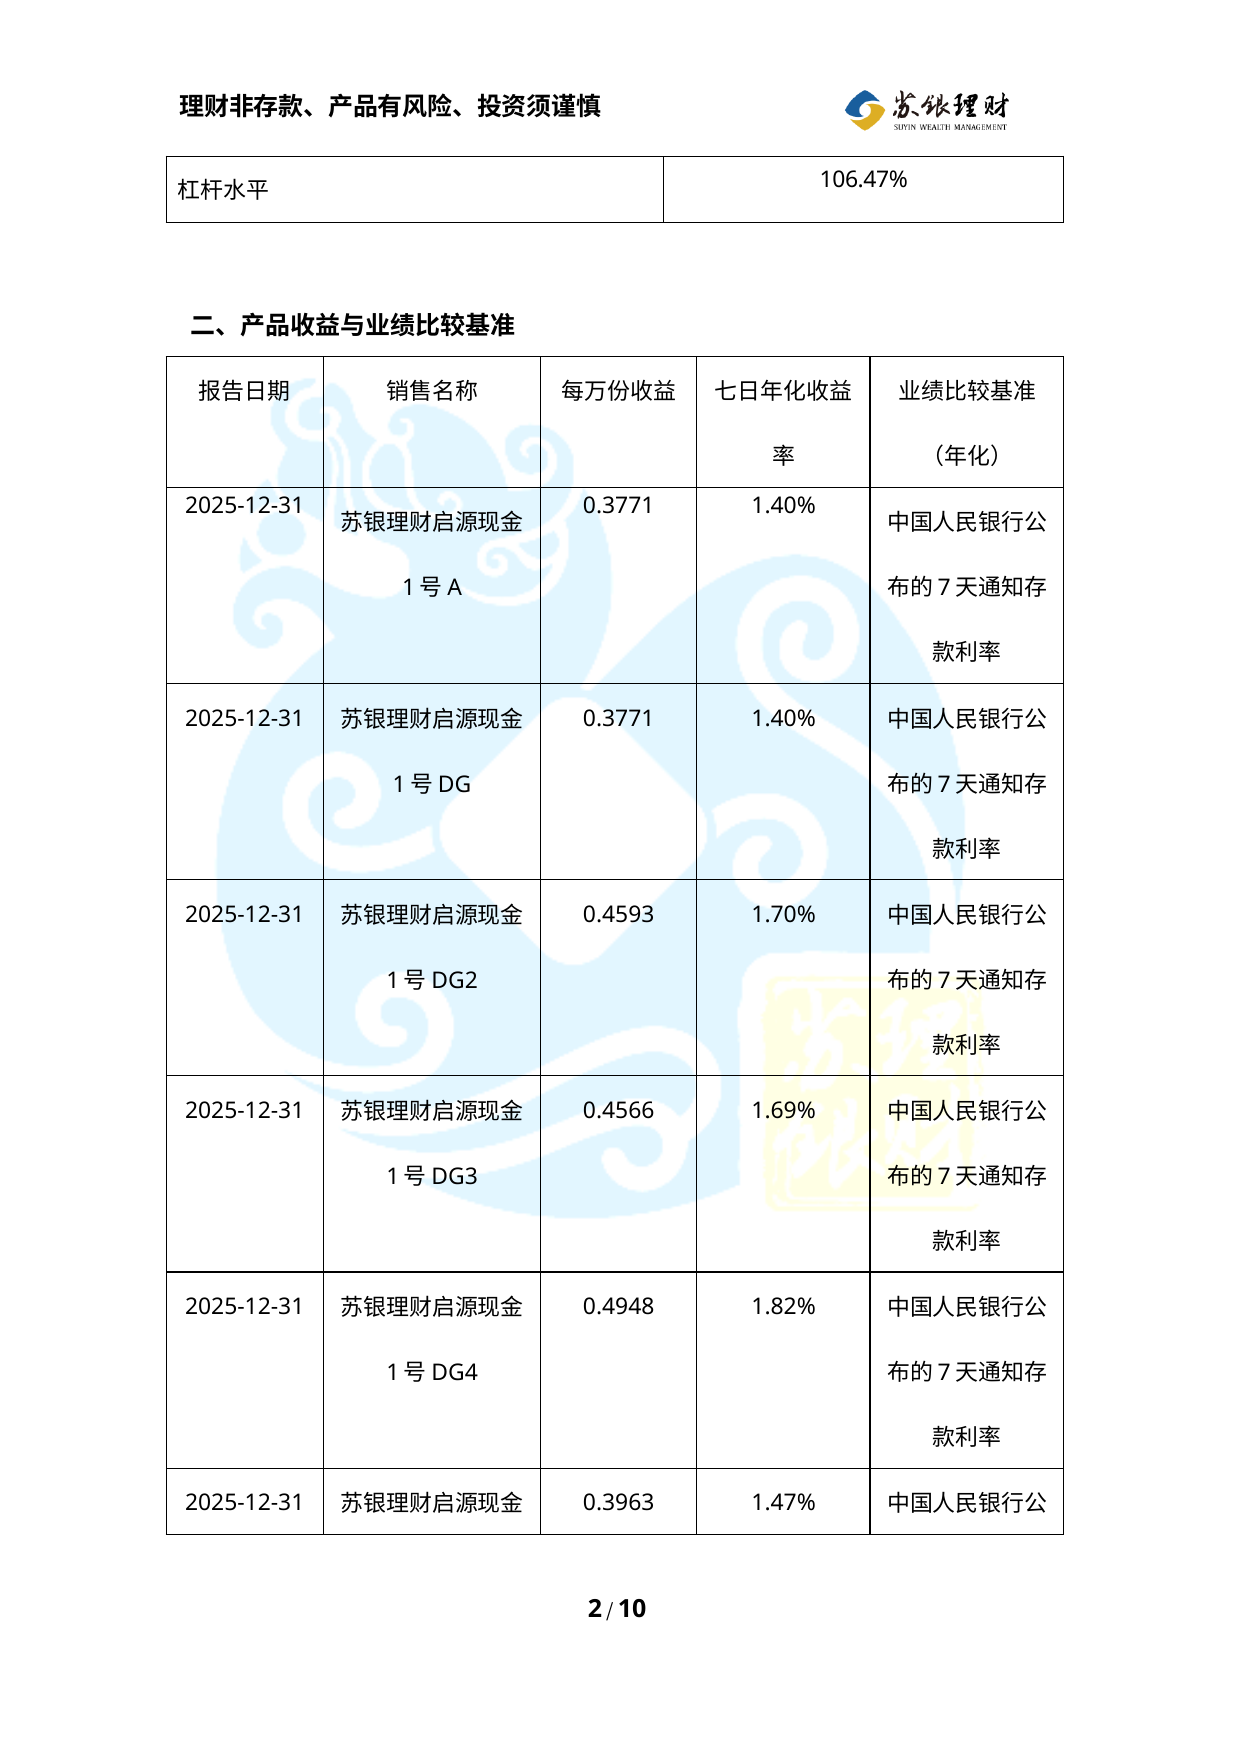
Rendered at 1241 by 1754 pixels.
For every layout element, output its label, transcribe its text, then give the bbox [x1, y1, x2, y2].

table_cell 2025-12-31 [167, 880, 323, 1075]
table_cell 2025-12-31 [167, 488, 323, 683]
table_cell 2025-12-31 [167, 684, 323, 879]
table_cell 0.4566 [541, 1076, 696, 1271]
table_cell 苏银理财启源现金1号DG3 [324, 1076, 540, 1271]
table_cell 1.40% [697, 488, 869, 683]
table_cell 1.70% [697, 880, 869, 1075]
table_cell 中国人民银行公布的7天通知存款利率 [871, 1469, 1063, 1533]
table_header 七日年化收益率 [697, 357, 869, 487]
table_cell 中国人民银行公布的7天通知存款利率 [871, 1273, 1063, 1467]
table_header 报告日期 [167, 357, 323, 487]
table_header 销售名称 [324, 357, 540, 487]
table_cell 苏银理财启源现金1号DG2 [324, 880, 540, 1075]
table_cell 0.4948 [541, 1273, 696, 1467]
table_cell 中国人民银行公布的7天通知存款利率 [871, 1076, 1063, 1271]
table_cell 中国人民银行公布的7天通知存款利率 [871, 880, 1063, 1075]
table_cell 106.47% [664, 157, 1063, 222]
table_cell 1.69% [697, 1076, 869, 1271]
table_cell 苏银理财启源现金1号E [324, 1469, 540, 1533]
table_cell 1.82% [697, 1273, 869, 1467]
table_cell 0.3771 [541, 488, 696, 683]
subtitle 二、产品收益与业绩比较基准 [190, 291, 1053, 356]
table_cell 中国人民银行公布的7天通知存款利率 [871, 684, 1063, 879]
table_header 每万份收益 [541, 357, 696, 487]
table_cell 0.4593 [541, 880, 696, 1075]
table_cell 0.3963 [541, 1469, 696, 1533]
table_cell 苏银理财启源现金1号DG4 [324, 1273, 540, 1467]
table_cell 2025-12-31 [167, 1076, 323, 1271]
table_cell 0.3771 [541, 684, 696, 879]
table_cell 1.47% [697, 1469, 869, 1533]
table_cell 苏银理财启源现金1号DG [324, 684, 540, 879]
table_header 业绩比较基准（年化） [871, 357, 1063, 487]
picture [820, 72, 1039, 143]
table_cell 2025-12-31 [167, 1469, 323, 1533]
table_cell 1.40% [697, 684, 869, 879]
table_cell 中国人民银行公布的7天通知存款利率 [871, 488, 1063, 683]
table_cell 杠杆水平 [167, 157, 663, 222]
table_cell 2025-12-31 [167, 1273, 323, 1467]
table_cell 苏银理财启源现金1号A [324, 488, 540, 683]
